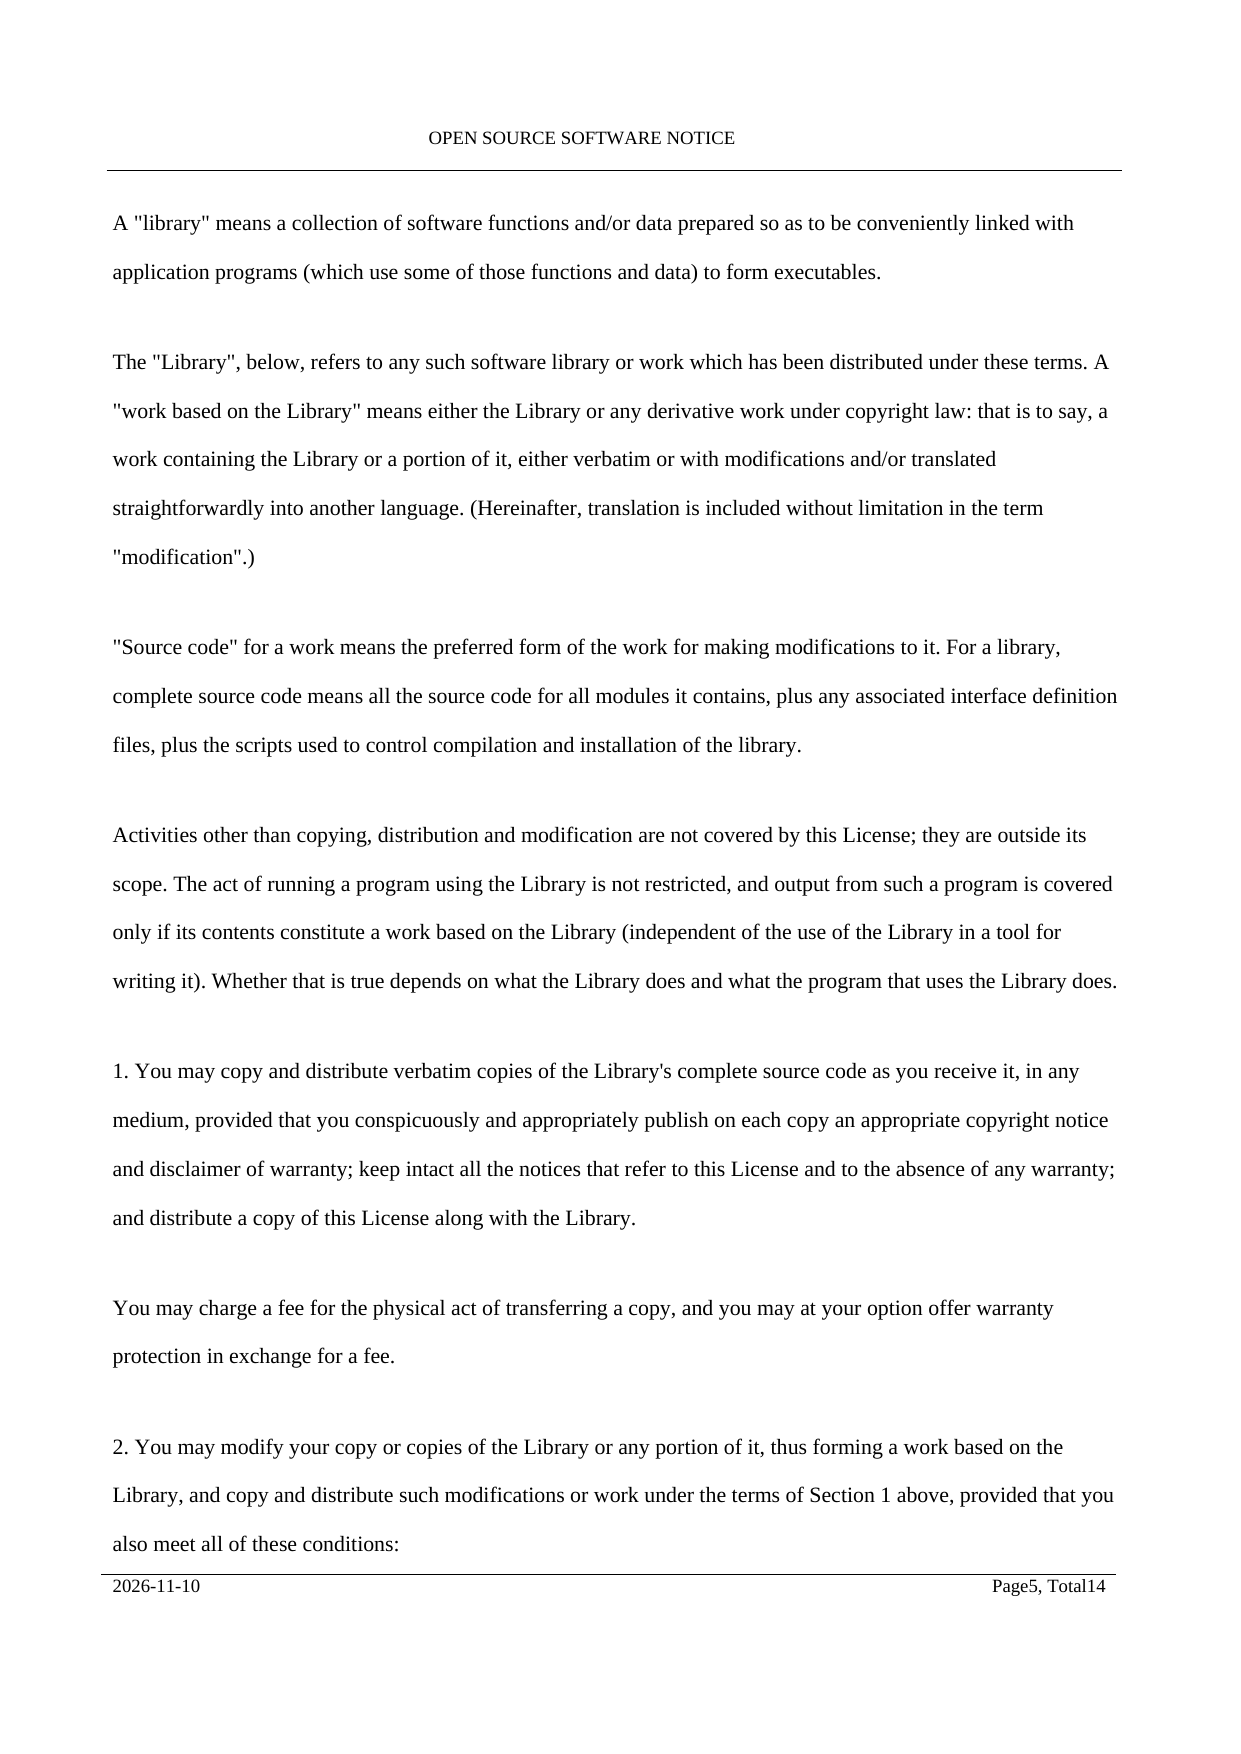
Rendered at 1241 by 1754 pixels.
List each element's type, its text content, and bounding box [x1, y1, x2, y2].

text "Source code" for a work means the preferred form of the work for making modifications to it. For a library, complete source code means all the source code for all modules it contains, plus any associated interface definition files, plus the scripts used to control compilation and installation of the library. [112, 631, 1128, 761]
text The "Library", below, refers to any such software library or work which has been distributed under these terms. A "work based on the Library" means either the Library or any derivative work under copyright law: that is to say, a work containing the Library or a portion of it, either verbatim or with modifications and/or translated straightforwardly into another language. (Hereinafter, translation is included without limitation in the term "modification".) [112, 345, 1128, 573]
text 2. You may modify your copy or copies of the Library or any portion of it, thus forming a work based on the Library, and copy and distribute such modifications or work under the terms of Section 1 above, provided that you also meet all of these conditions: [112, 1430, 1128, 1560]
text Activities other than copying, distribution and modification are not covered by this License; they are outside its scope. The act of running a program using the Library is not restricted, and output from such a program is covered only if its contents constitute a work based on the Library (independent of the use of the Library in a tool for writing it). Whether that is true depends on what the Library does and what the program that uses the Library does. [112, 818, 1128, 997]
text 1. You may copy and distribute verbatim copies of the Library's complete source code as you receive it, in any medium, provided that you conspicuously and appropriately publish on each copy an appropriate copyright notice and disclaimer of warranty; keep intact all the notices that refer to this License and to the absence of any warranty; and distribute a copy of this License along with the Library. [112, 1055, 1128, 1233]
text A "library" means a collection of software functions and/or data prepared so as to be conveniently linked with application programs (which use some of those functions and data) to form executables. [112, 206, 1128, 288]
text You may charge a fee for the physical act of transferring a copy, and you may at your option offer warranty protection in exchange for a fee. [112, 1291, 1128, 1372]
